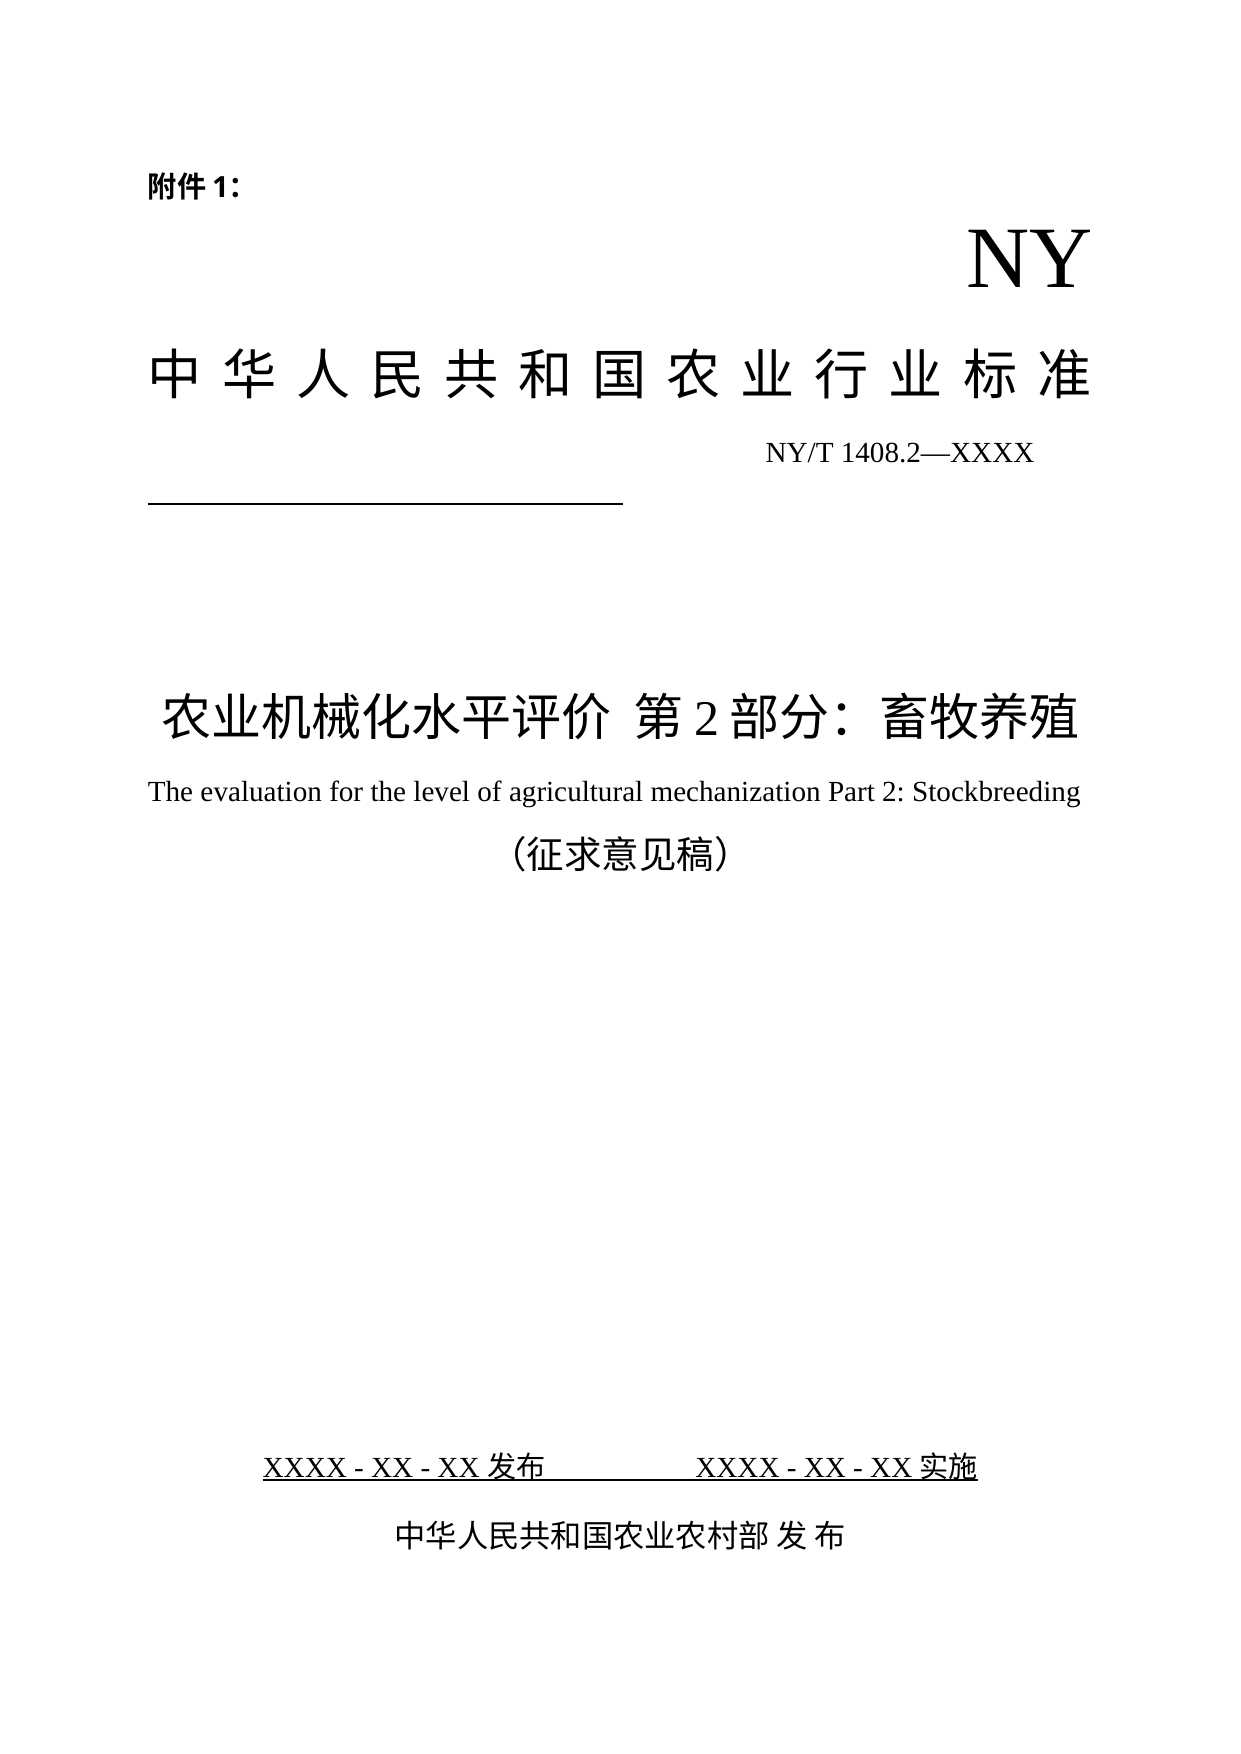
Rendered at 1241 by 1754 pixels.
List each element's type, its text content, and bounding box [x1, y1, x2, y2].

text NY/T 1408.2—XXXX [148, 435, 1034, 468]
text XXXX - XX - XX 发布 XXXX - XX - XX 实施 [148, 1443, 1092, 1486]
text The evaluation for the level of agricultural mechanization Part 2: Stockbreeding [148, 768, 1092, 810]
text 附件1： [148, 164, 1092, 206]
text 中华人民共和国农业行业标准 [148, 331, 1092, 410]
text 农业机械化水平评价 第2部分：畜牧养殖 [148, 702, 1092, 743]
text （征求意见稿） [148, 835, 1092, 877]
text 中华人民共和国农业农村部 发 布 [148, 1511, 1092, 1556]
text NY [148, 206, 1092, 306]
